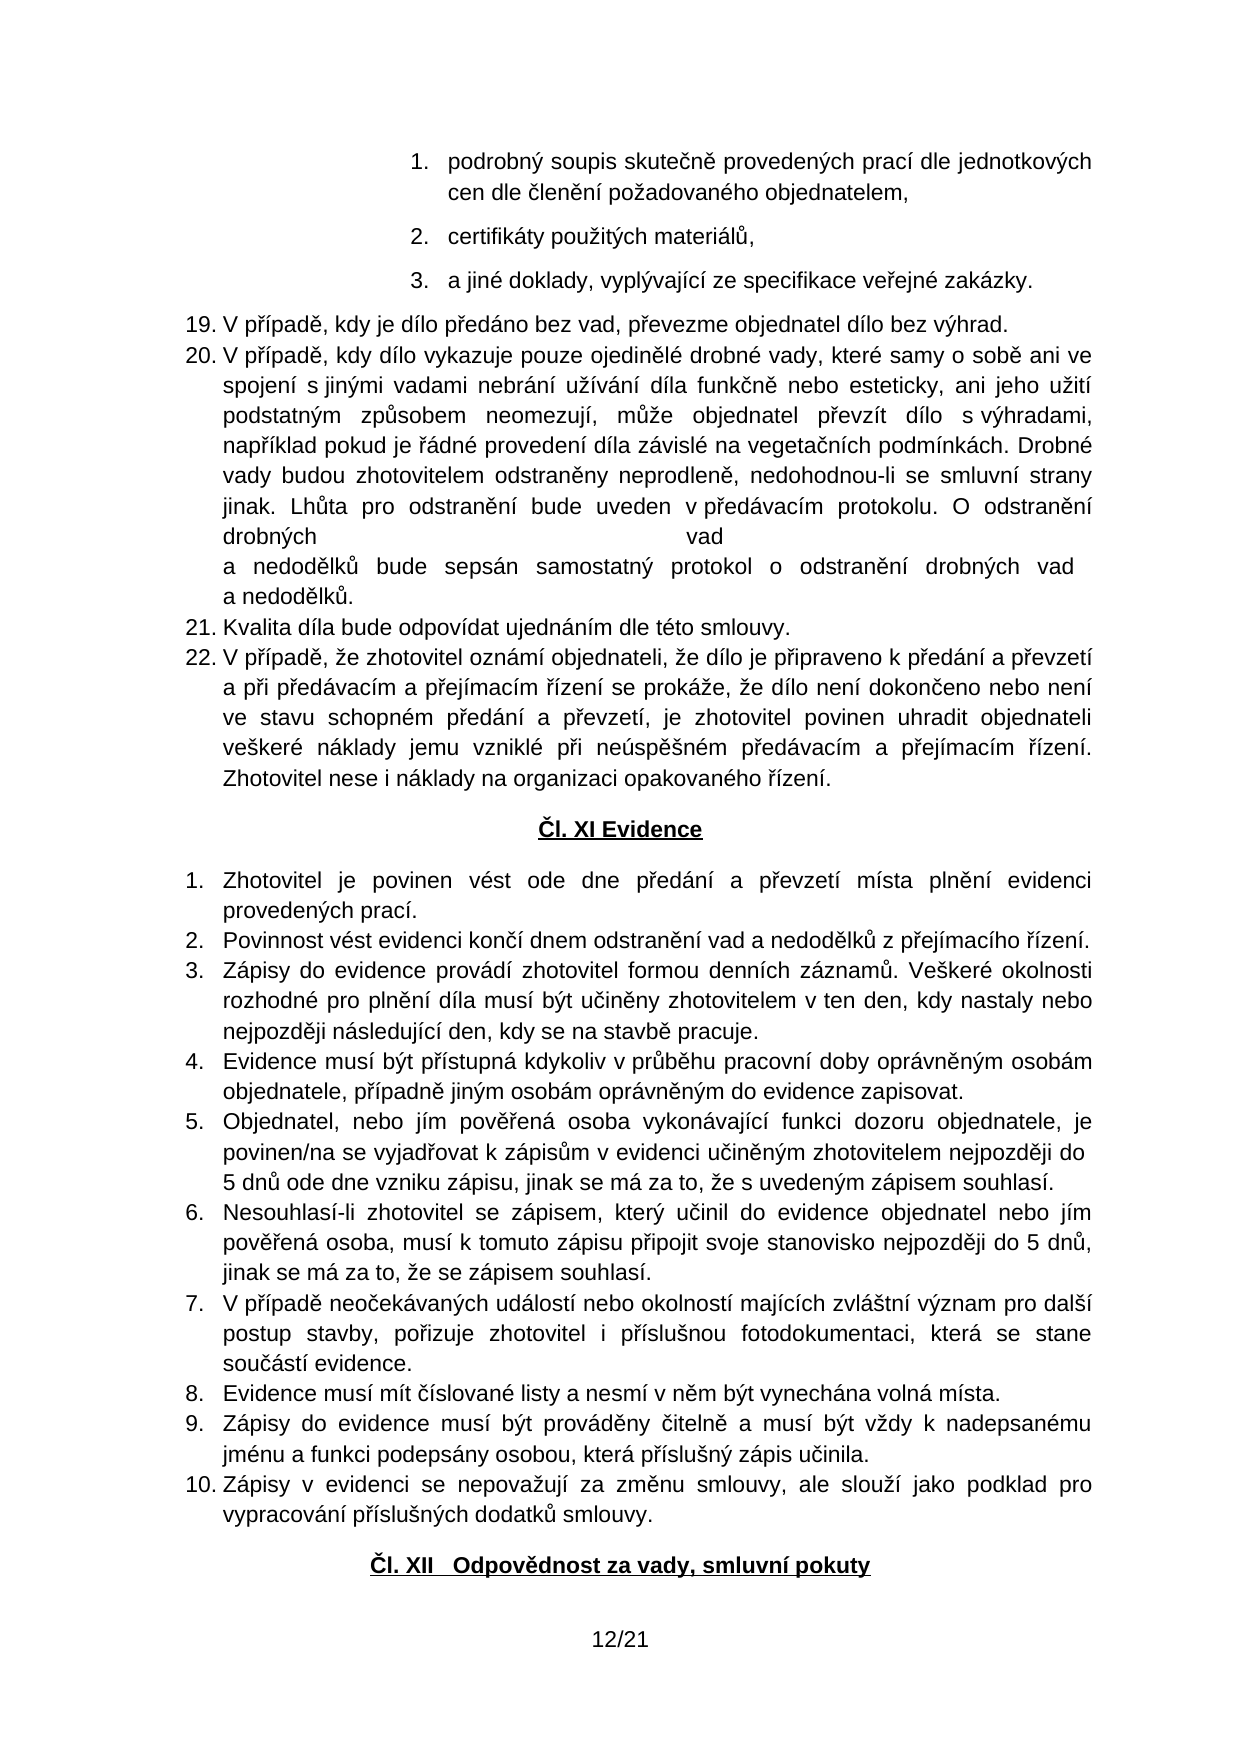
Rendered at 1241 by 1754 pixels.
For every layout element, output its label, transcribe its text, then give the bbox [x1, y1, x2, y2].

list Objednatel, nebo jím pověřená osoba vykonávající funkci dozoru objednatele, je povinen/na se vyjadřovat k zápisům v evidenci učiněným zhotovitelem nejpozději do 5 dnů ode dne vzniku zápisu, jinak se má za to, že s uvedeným zápisem souhlasí. [185, 1108, 1093, 1195]
list Povinnost vést evidenci končí dnem odstranění vad a nedodělků z přejímacího řízení. [185, 927, 1093, 953]
list Zápisy do evidence musí být prováděny čitelně a musí být vždy k nadepsanému jménu a funkci podepsány osobou, která příslušný zápis učinila. [185, 1410, 1093, 1467]
list V případě, že zhotovitel oznámí objednateli, že dílo je připraveno k předání a převzetí a při předávacím a přejímacím řízení se prokáže, že dílo není dokončeno nebo není ve stavu schopném předání a převzetí, je zhotovitel povinen uhradit objednateli veškeré náklady jemu vzniklé při neúspěšném předávacím a přejímacím řízení. Zhotovitel nese i náklady na organizaci opakovaného řízení. [185, 644, 1093, 791]
list V případě neočekávaných událostí nebo okolností majících zvláštní význam pro další postup stavby, pořizuje zhotovitel i příslušnou fotodokumentaci, která se stane součástí evidence. [185, 1289, 1093, 1376]
list Nesouhlasí-li zhotovitel se zápisem, který učinil do evidence objednatel nebo jím pověřená osoba, musí k tomuto zápisu připojit svoje stanovisko nejpozději do 5 dnů, jinak se má za to, že se zápisem souhlasí. [185, 1199, 1093, 1286]
text Čl. XII Odpovědnost za vady, smluvní pokuty [148, 1552, 1093, 1578]
list V případě, kdy je dílo předáno bez vad, převezme objednatel dílo bez výhrad. [185, 311, 1093, 338]
list V případě, kdy dílo vykazuje pouze ojedinělé drobné vady, které samy o sobě ani ve spojení s jinými vadami nebrání užívání díla funkčně nebo esteticky, ani jeho užití podstatným způsobem neomezují, může objednatel převzít dílo s výhradami, například pokud je řádné provedení díla závislé na vegetačních podmínkách. Drobné vady budou zhotovitelem odstraněny neprodleně, nedohodnou-li se smluvní strany jinak. Lhůta pro odstranění bude uveden v předávacím protokolu. O odstranění drobných vad a nedodělků bude sepsán samostatný protokol o odstranění drobných vad a nedodělků. [185, 342, 1093, 609]
list Zhotovitel je povinen vést ode dne předání a převzetí místa plnění evidenci provedených prací. [185, 867, 1093, 923]
list a jiné doklady, vyplývající ze specifikace veřejné zakázky. [410, 267, 1093, 294]
list Zápisy do evidence provádí zhotovitel formou denních záznamů. Veškeré okolnosti rozhodné pro plnění díla musí být učiněny zhotovitelem v ten den, kdy nastaly nebo nejpozději následující den, kdy se na stavbě pracuje. [185, 957, 1093, 1044]
text Čl. XI Evidence [148, 816, 1093, 842]
list Kvalita díla bude odpovídat ujednáním dle této smlouvy. [185, 613, 1093, 640]
list Zápisy v evidenci se nepovažují za změnu smlouvy, ale slouží jako podklad pro vypracování příslušných dodatků smlouvy. [185, 1471, 1093, 1527]
list Evidence musí být přístupná kdykoliv v průběhu pracovní doby oprávněným osobám objednatele, případně jiným osobám oprávněným do evidence zapisovat. [185, 1048, 1093, 1104]
list certifikáty použitých materiálů, [410, 223, 1093, 249]
list podrobný soupis skutečně provedených prací dle jednotkových cen dle členění požadovaného objednatelem, [410, 148, 1093, 206]
list Evidence musí mít číslované listy a nesmí v něm být vynechána volná místa. [185, 1380, 1093, 1406]
